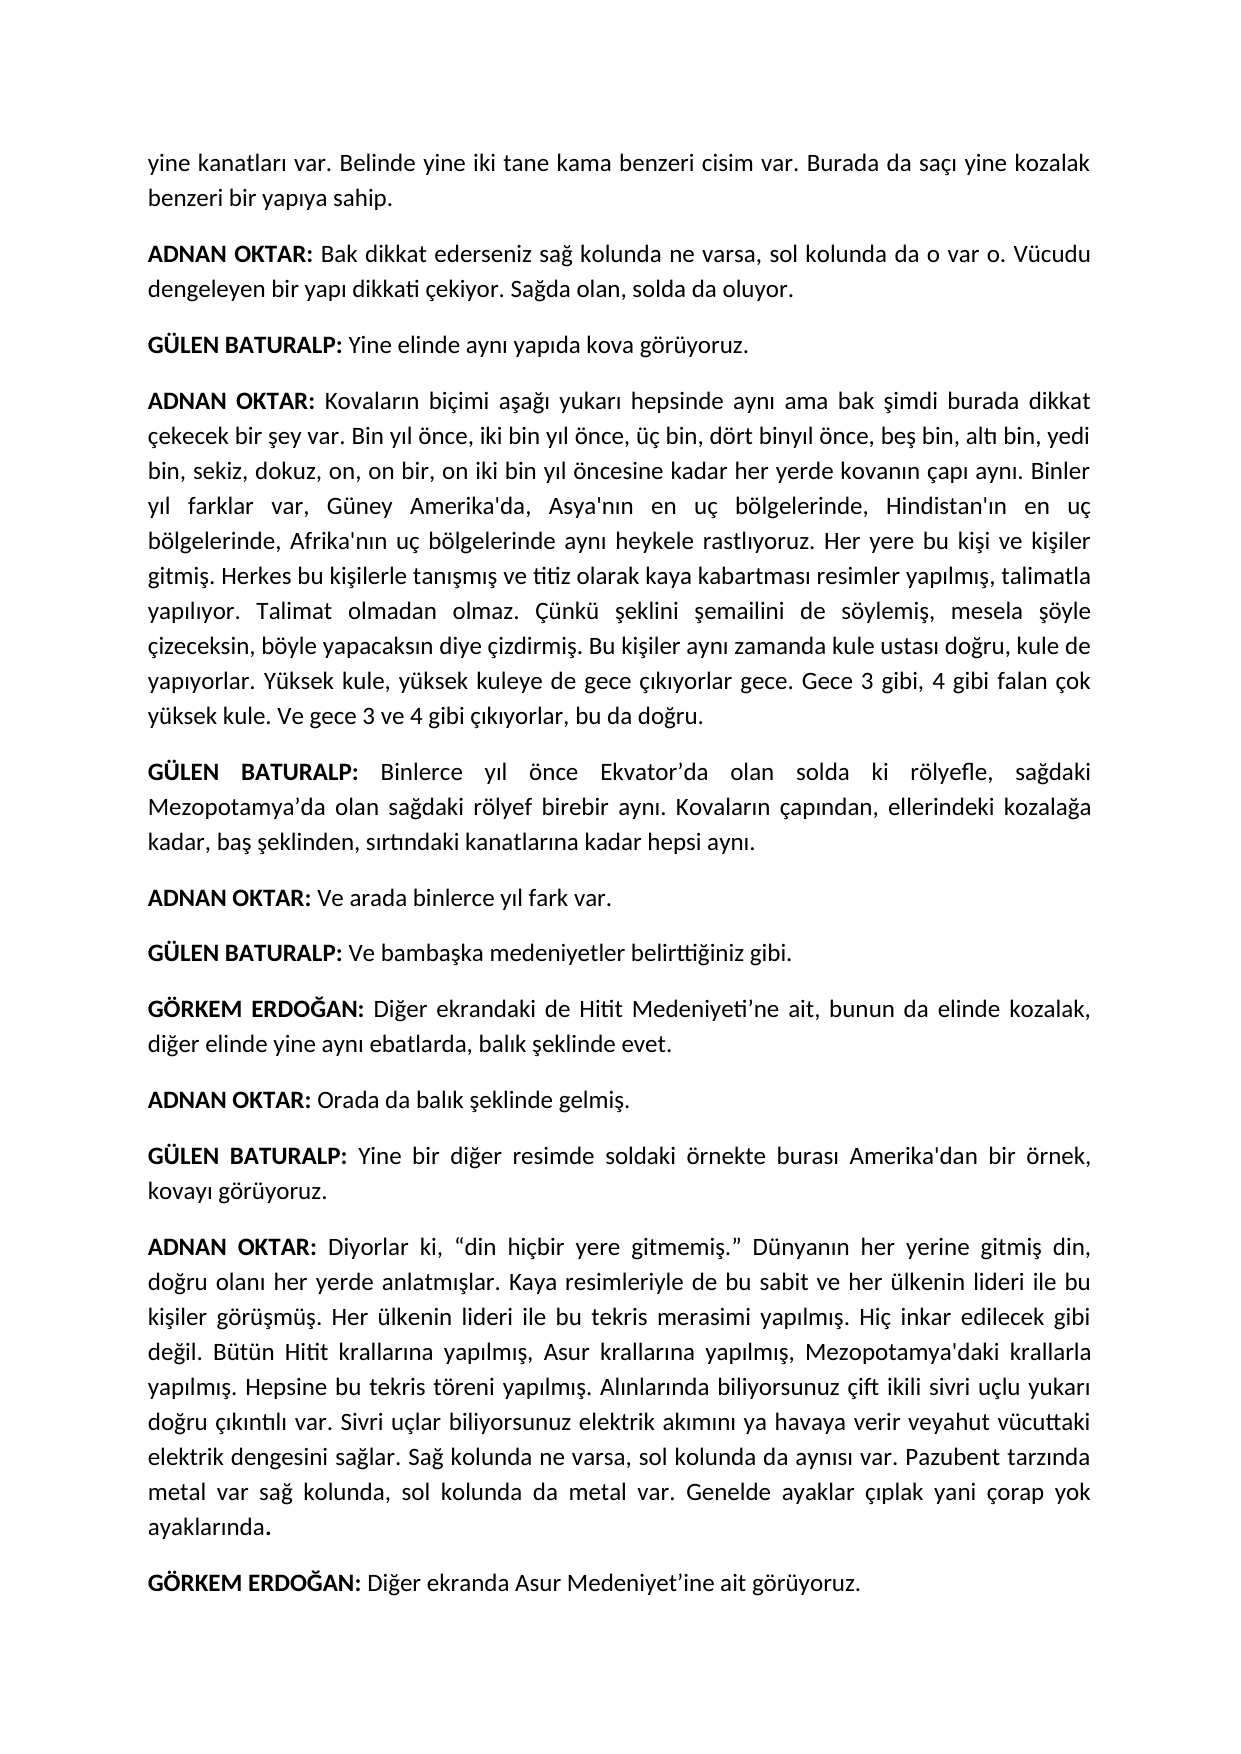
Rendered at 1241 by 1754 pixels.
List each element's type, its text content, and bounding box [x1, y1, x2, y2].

text GÜLEN BATURALP: Binlerce yıl önce Ekvator’da olan solda ki rölyefle, sağdaki Mezopotamya’da olan sağdaki rölyef birebir aynı. Kovaların çapından, ellerindeki kozalağa kadar, baş şeklinden, sırtındaki kanatlarına kadar hepsi aynı. [148, 756, 1093, 856]
text GÜLEN BATURALP: Yine bir diğer resimde soldaki örnekte burası Amerika'dan bir örnek, kovayı görüyoruz. [148, 1140, 1093, 1206]
text GÖRKEM ERDOĞAN: Diğer ekranda Asur Medeniyet’ine ait görüyoruz. [148, 1567, 1093, 1597]
text ADNAN OKTAR: Diyorlar ki, “din hiçbir yere gitmemiş.” Dünyanın her yerine gitmiş din, doğru olanı her yerde anlatmışlar. Kaya resimleriyle de bu sabit ve her ülkenin lideri ile bu kişiler görüşmüş. Her ülkenin lideri ile bu tekris merasimi yapılmış. Hiç inkar edilecek gibi değil. Bütün Hitit krallarına yapılmış, Asur krallarına yapılmış, Mezopotamya'daki krallarla yapılmış. Hepsine bu tekris töreni yapılmış. Alınlarında biliyorsunuz çift ikili sivri uçlu yukarı doğru çıkıntılı var. Sivri uçlar biliyorsunuz elektrik akımını ya havaya verir veyahut vücuttaki elektrik dengesini sağlar. Sağ kolunda ne varsa, sol kolunda da aynısı var. Pazubent tarzında metal var sağ kolunda, sol kolunda da metal var. Genelde ayaklar çıplak yani çorap yok ayaklarında. [148, 1231, 1093, 1541]
text GÜLEN BATURALP: Yine elinde aynı yapıda kova görüyoruz. [148, 329, 1093, 360]
text ADNAN OKTAR: Bak dikkat ederseniz sağ kolunda ne varsa, sol kolunda da o var o. Vücudu dengeleyen bir yapı dikkati çekiyor. Sağda olan, solda da oluyor. [148, 238, 1093, 304]
text GÜLEN BATURALP: Ve bambaşka medeniyetler belirttiğiniz gibi. [148, 938, 1093, 968]
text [148, 148, 1093, 213]
text ADNAN OKTAR: Kovaların biçimi aşağı yukarı hepsinde aynı ama bak şimdi burada dikkat çekecek bir şey var. Bin yıl önce, iki bin yıl önce, üç bin, dört binyıl önce, beş bin, altı bin, yedi bin, sekiz, dokuz, on, on bir, on iki bin yıl öncesine kadar her yerde kovanın çapı aynı. Binler yıl farklar var, Güney Amerika'da, Asya'nın en uç bölgelerinde, Hindistan'ın en uç bölgelerinde, Afrika'nın uç bölgelerinde aynı heykele rastlıyoruz. Her yere bu kişi ve kişiler gitmiş. Herkes bu kişilerle tanışmış ve titiz olarak kaya kabartması resimler yapılmış, talimatla yapılıyor. Talimat olmadan olmaz. Çünkü şeklini şemailini de söylemiş, mesela şöyle çizeceksin, böyle yapacaksın diye çizdirmiş. Bu kişiler aynı zamanda kule ustası doğru, kule de yapıyorlar. Yüksek kule, yüksek kuleye de gece çıkıyorlar gece. Gece 3 gibi, 4 gibi falan çok yüksek kule. Ve gece 3 ve 4 gibi çıkıyorlar, bu da doğru. [148, 385, 1093, 731]
text GÖRKEM ERDOĞAN: Diğer ekrandaki de Hitit Medeniyeti’ne ait, bunun da elinde kozalak, diğer elinde yine aynı ebatlarda, balık şeklinde evet. [148, 993, 1093, 1059]
text ADNAN OKTAR: Ve arada binlerce yıl fark var. [148, 882, 1093, 912]
text ADNAN OKTAR: Orada da balık şeklinde gelmiş. [148, 1084, 1093, 1115]
